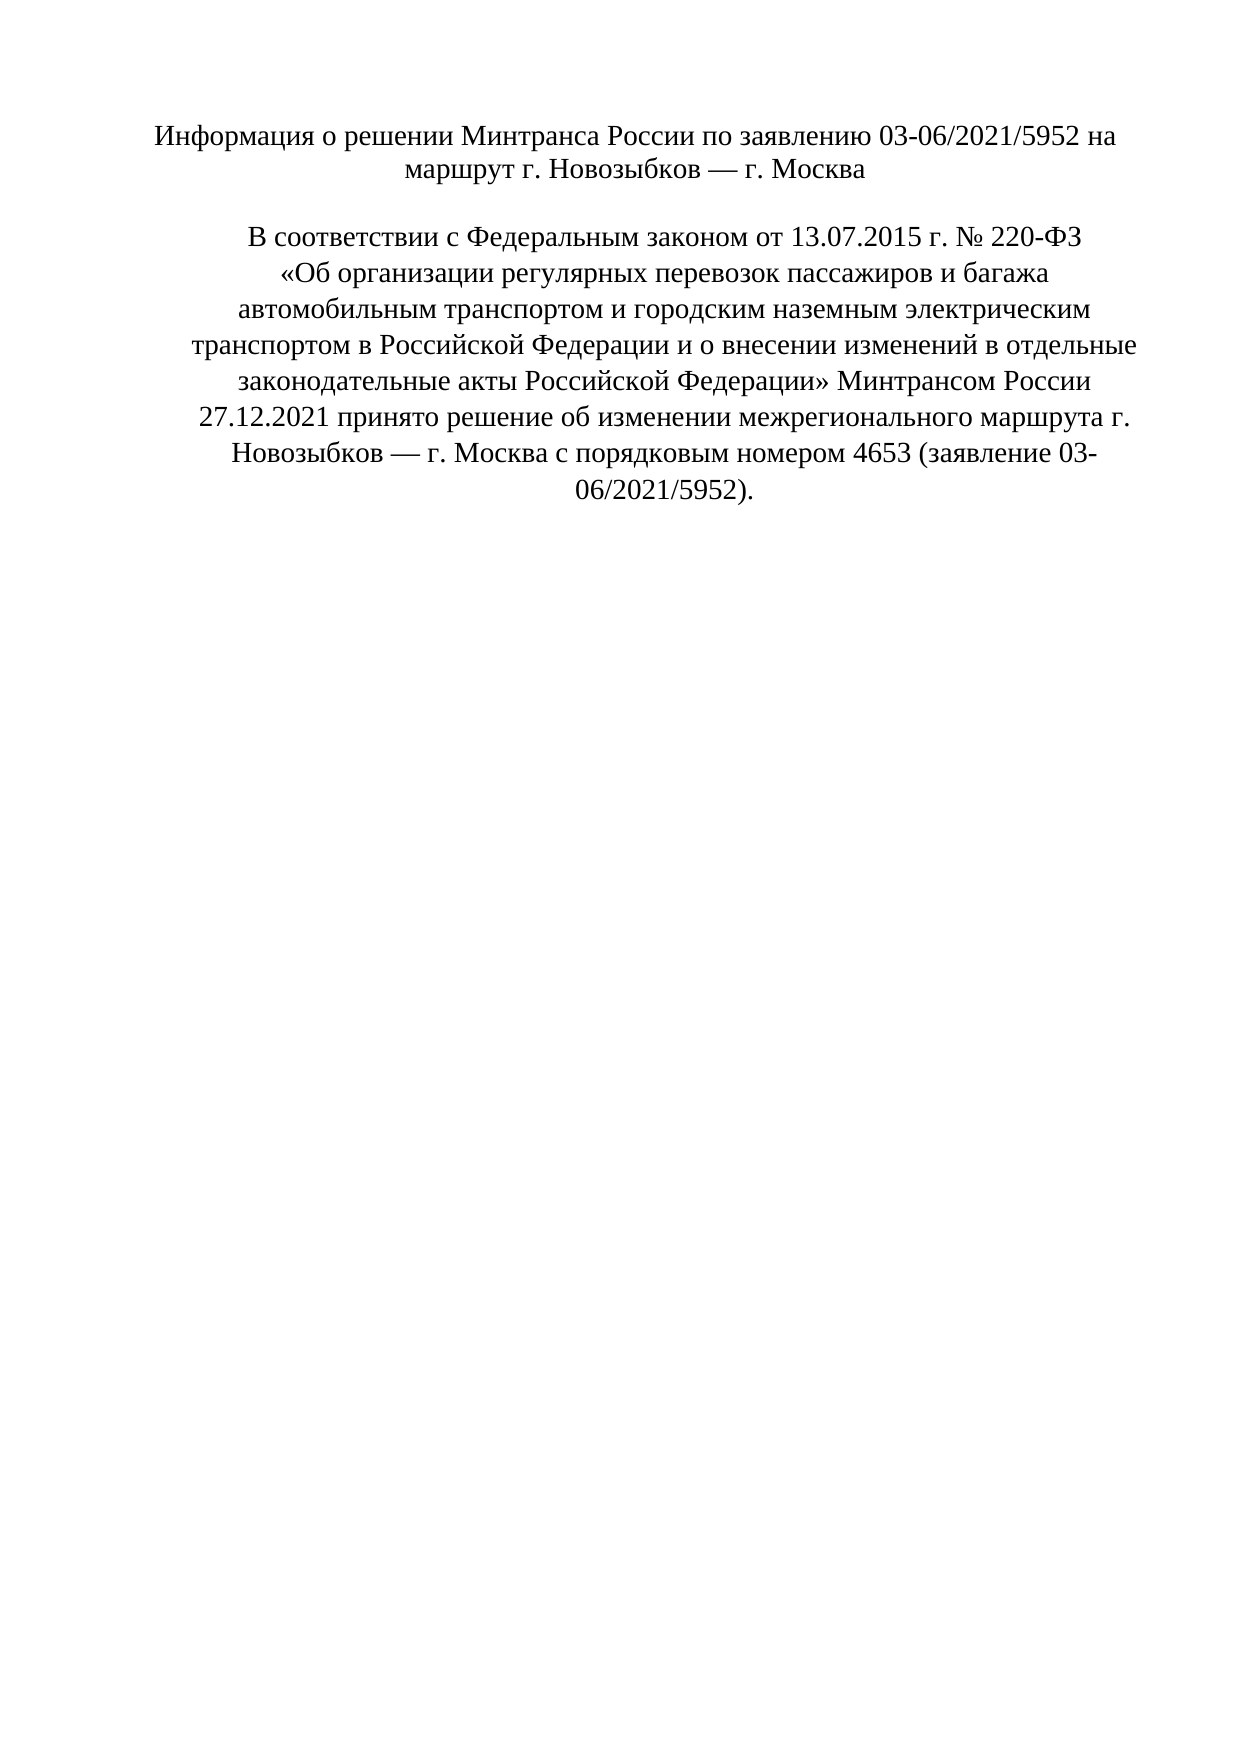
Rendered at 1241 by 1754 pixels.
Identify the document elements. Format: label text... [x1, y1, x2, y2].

text В соответствии с Федеральным законом от 13.07.2015 г. № 220-ФЗ «Об организации регулярных перевозок пассажиров и багажа автомобильным транспортом и городским наземным электрическим транспортом в Российской Федерации и о внесении изменений в отдельные законодательные акты Российской Федерации» Минтрансом России 27.12.2021 принято решение об изменении межрегионального маршрута г. Новозыбков — г. Москва с порядковым номером 4653 (заявление 03-06/2021/5952). [177, 219, 1152, 505]
text Информация о решении Минтранса России по заявлению 03-06/2021/5952 на маршрут г. Новозыбков — г. Москва [118, 118, 1152, 185]
